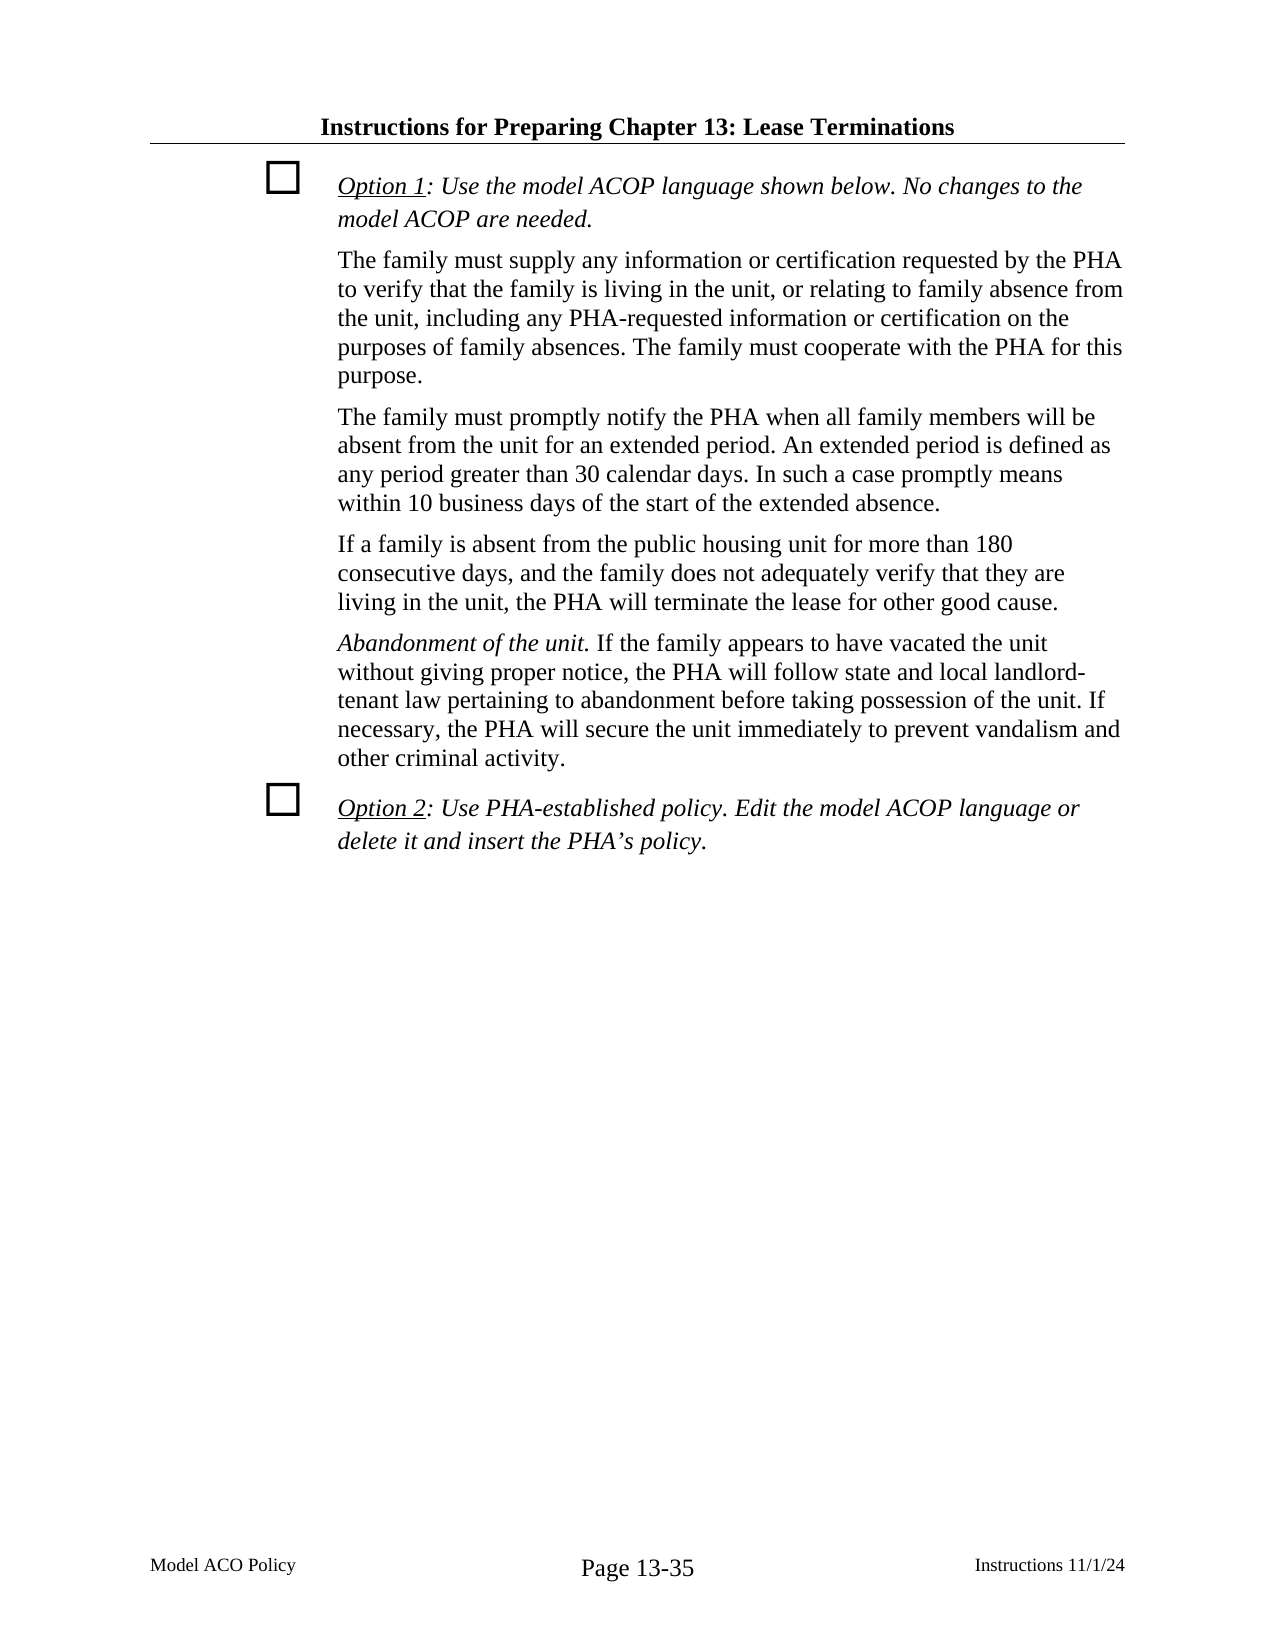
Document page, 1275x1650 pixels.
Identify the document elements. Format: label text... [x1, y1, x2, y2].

text If a family is absent from the public housing unit for more than 180 consecutive days, and the family does not adequately verify that they are living in the unit, the PHA will terminate the lease for other good cause. [337, 529, 1125, 615]
text The family must supply any information or certification requested by the PHA to verify that the family is living in the unit, or relating to family absence from the unit, including any PHA-requested information or certification on the purposes of family absences. The family must cooperate with the PHA for this purpose. [337, 245, 1125, 389]
text The family must promptly notify the PHA when all family members will be absent from the unit for an extended period. An extended period is defined as any period greater than 30 calendar days. In such a case promptly means within 10 business days of the start of the extended absence. [337, 402, 1125, 517]
text Option 2: Use PHA-established policy. Edit the model ACOP language or delete it and insert the PHA’s policy. [262, 784, 1125, 854]
text Option 1: Use the model ACOP language shown below. No changes to the model ACOP are needed. [262, 162, 1125, 233]
text Abandonment of the unit. If the family appears to have vacated the unit without giving proper notice, the PHA will follow state and local landlord-tenant law pertaining to abandonment before taking possession of the unit. If necessary, the PHA will secure the unit immediately to prevent vandalism and other criminal activity. [337, 628, 1125, 772]
